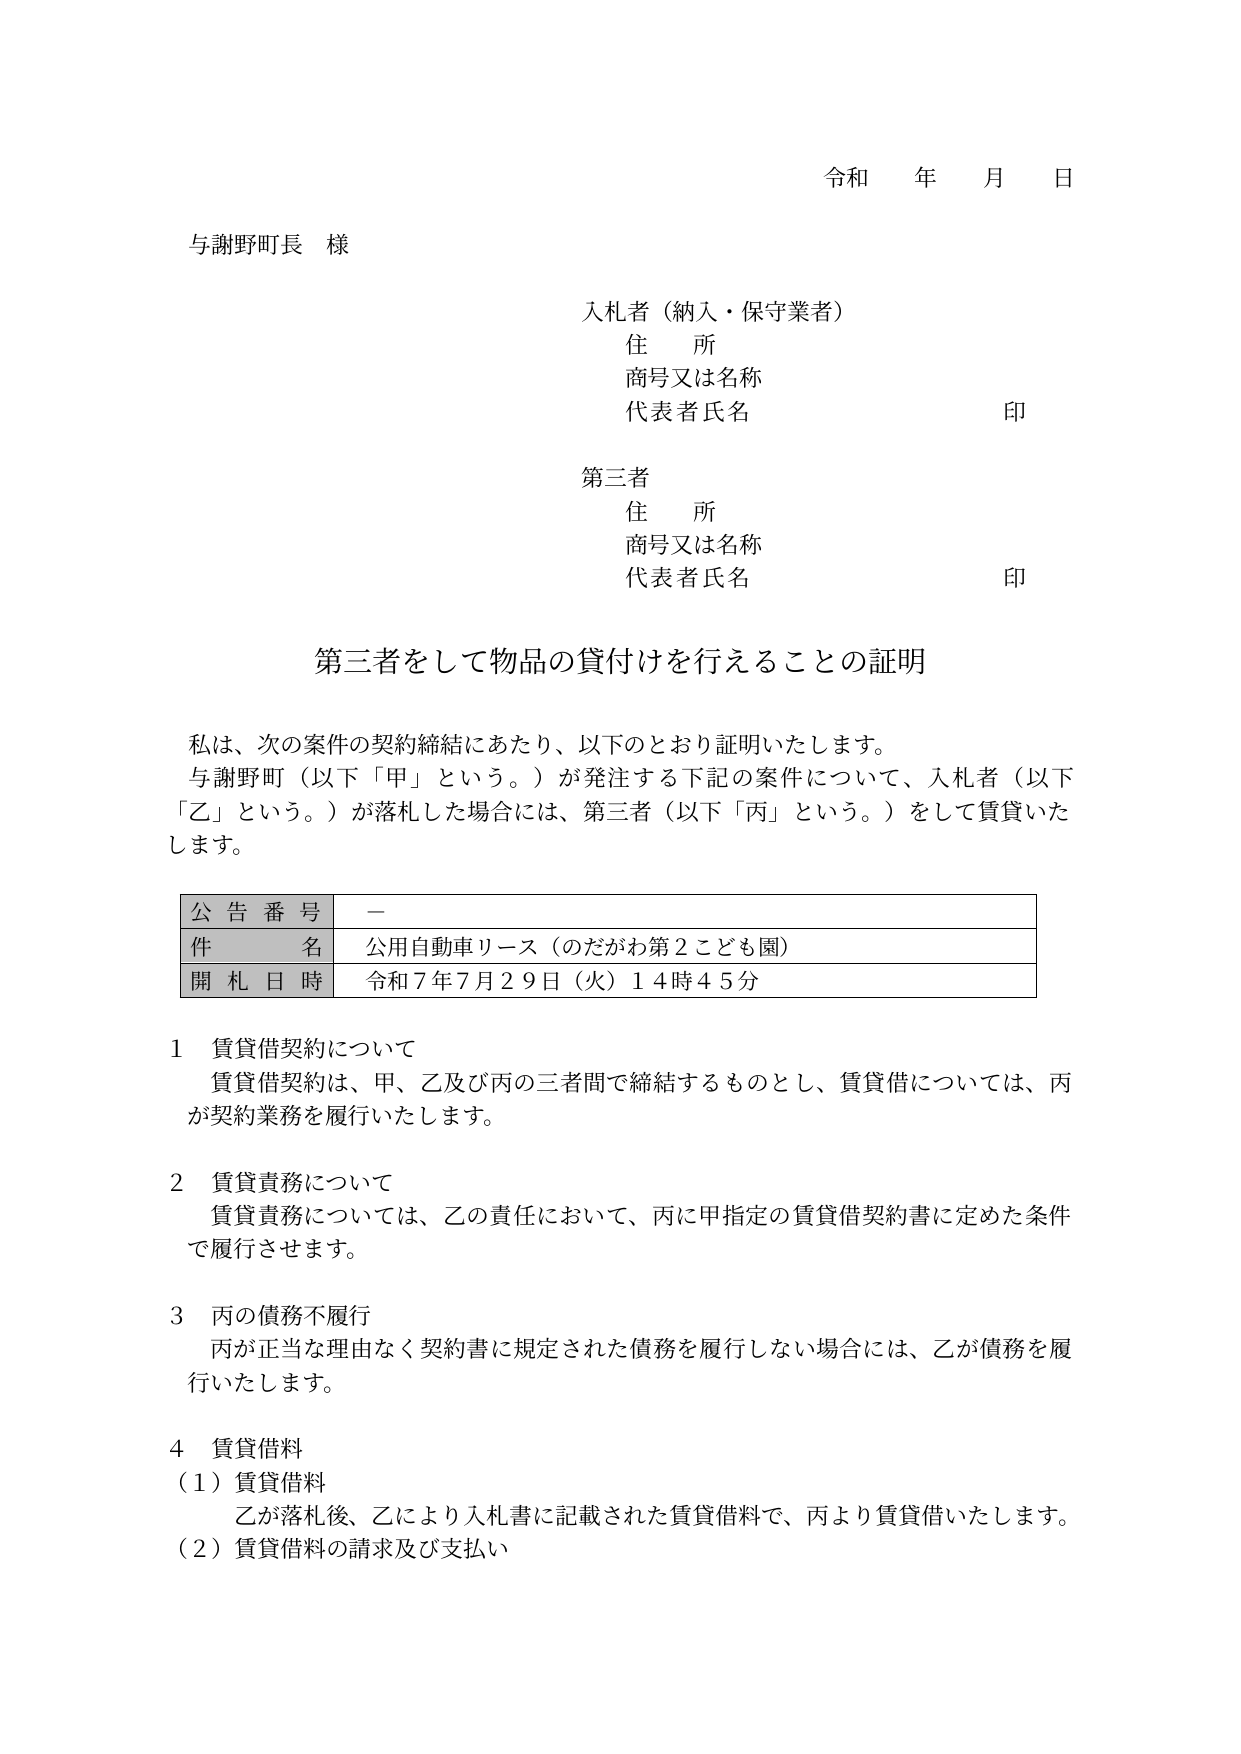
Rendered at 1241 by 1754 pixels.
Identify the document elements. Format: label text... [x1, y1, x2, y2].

text （１）賃貸借料 [165, 1464, 1075, 1498]
table_header 公告番号 [181, 895, 333, 928]
table_header － [334, 895, 1036, 928]
text 代表者氏名 印 [625, 560, 1075, 594]
table_cell 公用自動車リース（のだがわ第２こども園） [334, 929, 1036, 962]
text 代表者氏名 印 [625, 394, 1075, 427]
text １ 賃貸借契約について [165, 1031, 1075, 1064]
text 第三者をして物品の貸付けを行えることの証明 [165, 627, 1075, 694]
text 丙が正当な理由なく契約書に規定された債務を履行しない場合には、乙が債務を履行いたします。 [187, 1331, 1075, 1398]
text 与謝野町長 様 [165, 227, 1075, 260]
text 私は、次の案件の契約締結にあたり、以下のとおり証明いたします。 [165, 727, 1075, 760]
text ２ 賃貸責務について [165, 1164, 1075, 1198]
text ４ 賃貸借料 [165, 1431, 1075, 1464]
text 賃貸責務については、乙の責任において、丙に甲指定の賃貸借契約書に定めた条件で履行させます。 [187, 1198, 1075, 1264]
text 入札者（納入・保守業者） [581, 294, 1075, 327]
text 与謝野町（以下「甲」という。）が発注する下記の案件について、入札者（以下「乙」という。）が落札した場合には、第三者（以下「丙」という。）をして賃貸いたします。 [165, 760, 1075, 860]
text 住所 [625, 494, 1075, 527]
table_cell 令和７年７月２９日（火）１４時４５分 [334, 964, 1036, 997]
text 住所 [625, 327, 1075, 360]
text 第三者 [581, 460, 1075, 494]
text ３ 丙の債務不履行 [165, 1298, 1075, 1331]
text 商号又は名称 [625, 360, 1075, 394]
table_cell 開札日時 [181, 964, 333, 997]
text 乙が落札後、乙により入札書に記載された賃貸借料で、丙より賃貸借いたします。 [165, 1498, 1075, 1531]
text 商号又は名称 [625, 527, 1075, 560]
text 令和 年 月 日 [165, 160, 1075, 194]
table_cell 件名 [181, 929, 333, 962]
text 賃貸借契約は、甲、乙及び丙の三者間で締結するものとし、賃貸借については、丙が契約業務を履行いたします。 [187, 1064, 1075, 1131]
text （２）賃貸借料の請求及び支払い [165, 1531, 1075, 1564]
